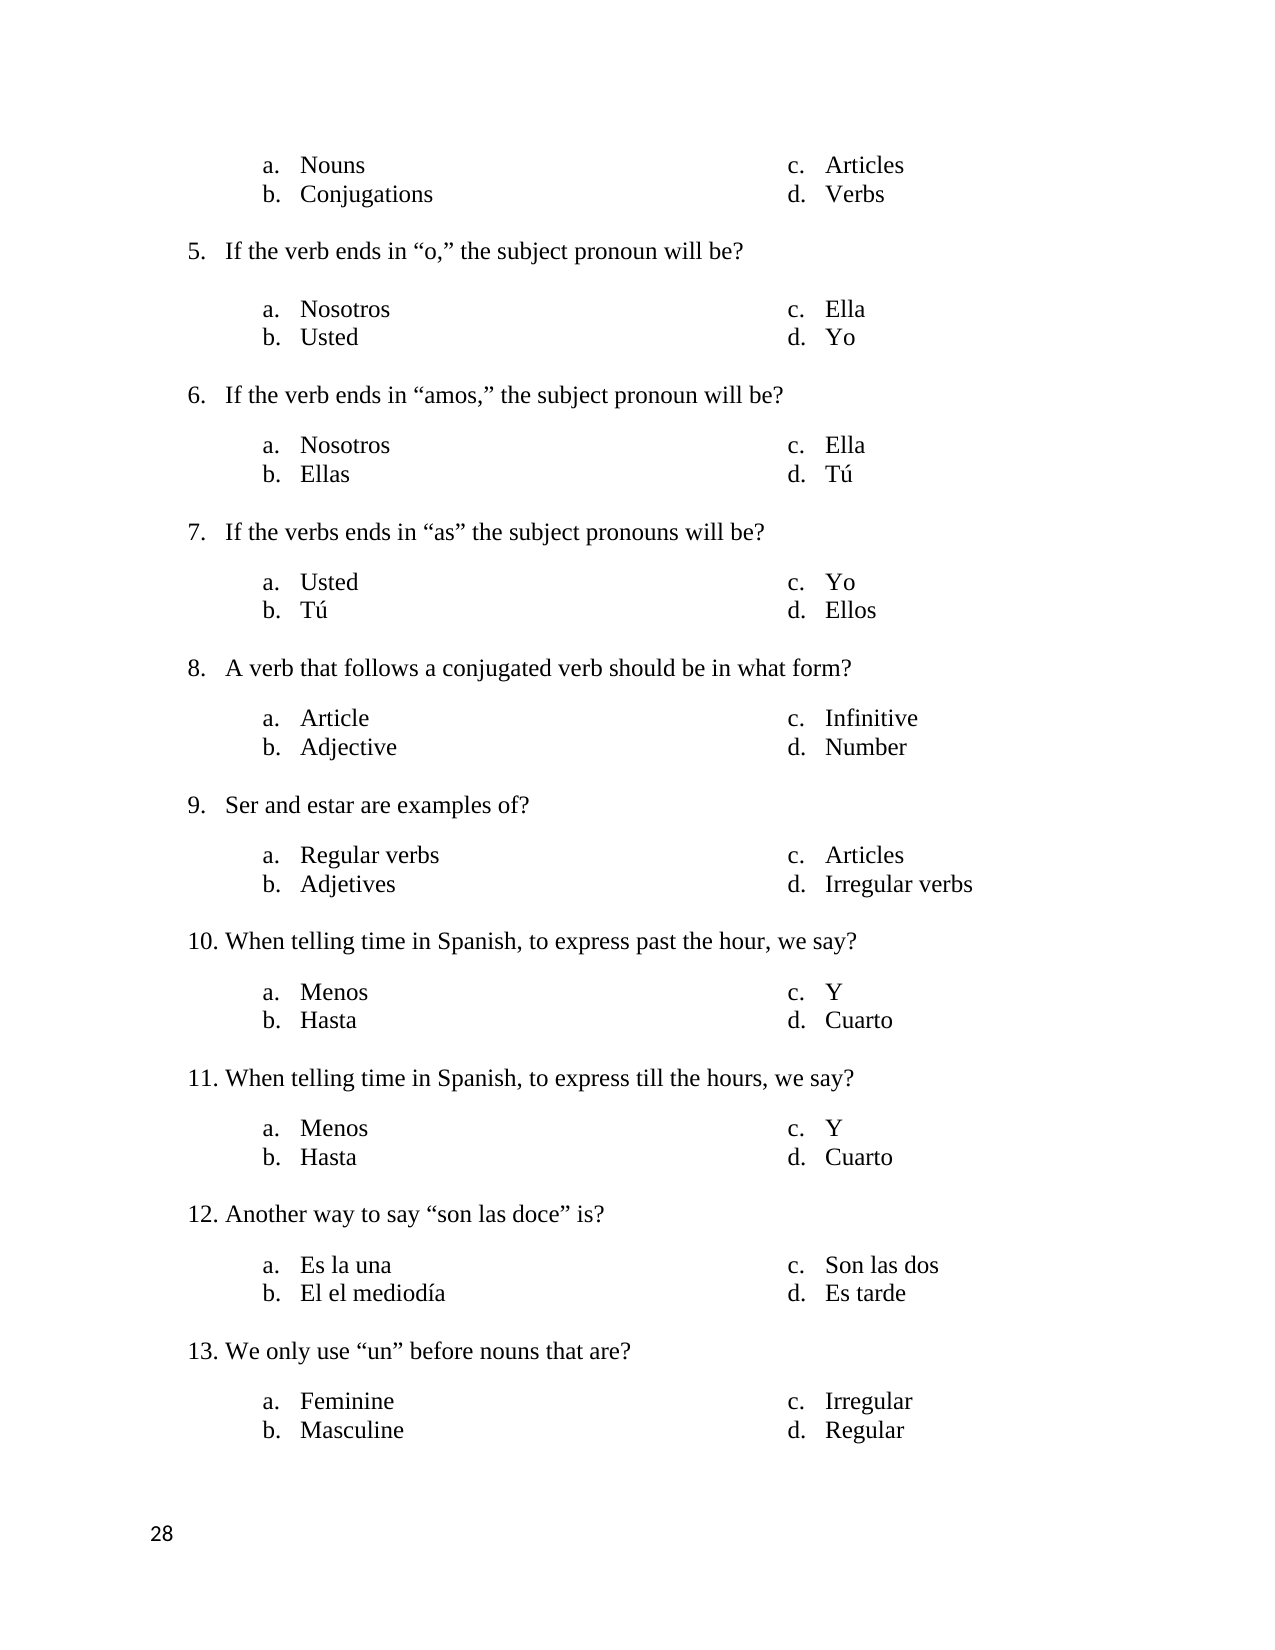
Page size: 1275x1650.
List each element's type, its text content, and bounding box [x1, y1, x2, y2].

list Infinitive [787, 703, 1125, 732]
list Hasta [262, 1142, 600, 1171]
list Tú [262, 596, 600, 624]
list Y [787, 977, 1125, 1005]
list Y [787, 1113, 1125, 1142]
list Son las dos [787, 1250, 1125, 1278]
list If the verb ends in “o,” the subject pronoun will be? [187, 236, 1125, 265]
list Adjetives [262, 869, 600, 897]
list When telling time in Spanish, to express till the hours, we say? [187, 1063, 1125, 1092]
list If the verbs ends in “as” the subject pronouns will be? [187, 517, 1125, 545]
list Es la una [262, 1250, 600, 1278]
list Ella [787, 294, 1125, 322]
list Verbs [787, 179, 1125, 207]
list If the verb ends in “amos,” the subject pronoun will be? [187, 380, 1125, 409]
list Usted [262, 322, 600, 351]
list Irregular verbs [787, 869, 1125, 897]
list Cuarto [787, 1005, 1125, 1034]
list Adjective [262, 732, 600, 761]
list Nosotros [262, 430, 600, 459]
list Menos [262, 977, 600, 1005]
list Articles [787, 840, 1125, 869]
list A verb that follows a conjugated verb should be in what form? [187, 653, 1125, 682]
list Cuarto [787, 1142, 1125, 1171]
list Article [262, 703, 600, 732]
list Ellas [262, 459, 600, 488]
list Yo [787, 322, 1125, 351]
list Regular [787, 1415, 1125, 1444]
list Feminine [262, 1386, 600, 1415]
list We only use “un” before nouns that are? [187, 1336, 1125, 1365]
list Irregular [787, 1386, 1125, 1415]
list Usted [262, 567, 600, 596]
list El el mediodía [262, 1278, 600, 1307]
list Number [787, 732, 1125, 761]
list Conjugations [262, 179, 600, 207]
list Nosotros [262, 294, 600, 322]
list Articles [787, 150, 1125, 179]
list Ella [787, 430, 1125, 459]
list Hasta [262, 1005, 600, 1034]
list When telling time in Spanish, to express past the hour, we say? [187, 926, 1125, 955]
list Nouns [262, 150, 600, 179]
list Tú [787, 459, 1125, 488]
list Masculine [262, 1415, 600, 1444]
list Another way to say “son las doce” is? [187, 1199, 1125, 1228]
list Es tarde [787, 1278, 1125, 1307]
list Yo [787, 567, 1125, 596]
list Ser and estar are examples of? [187, 790, 1125, 818]
list Regular verbs [262, 840, 600, 869]
list Ellos [787, 596, 1125, 624]
list Menos [262, 1113, 600, 1142]
